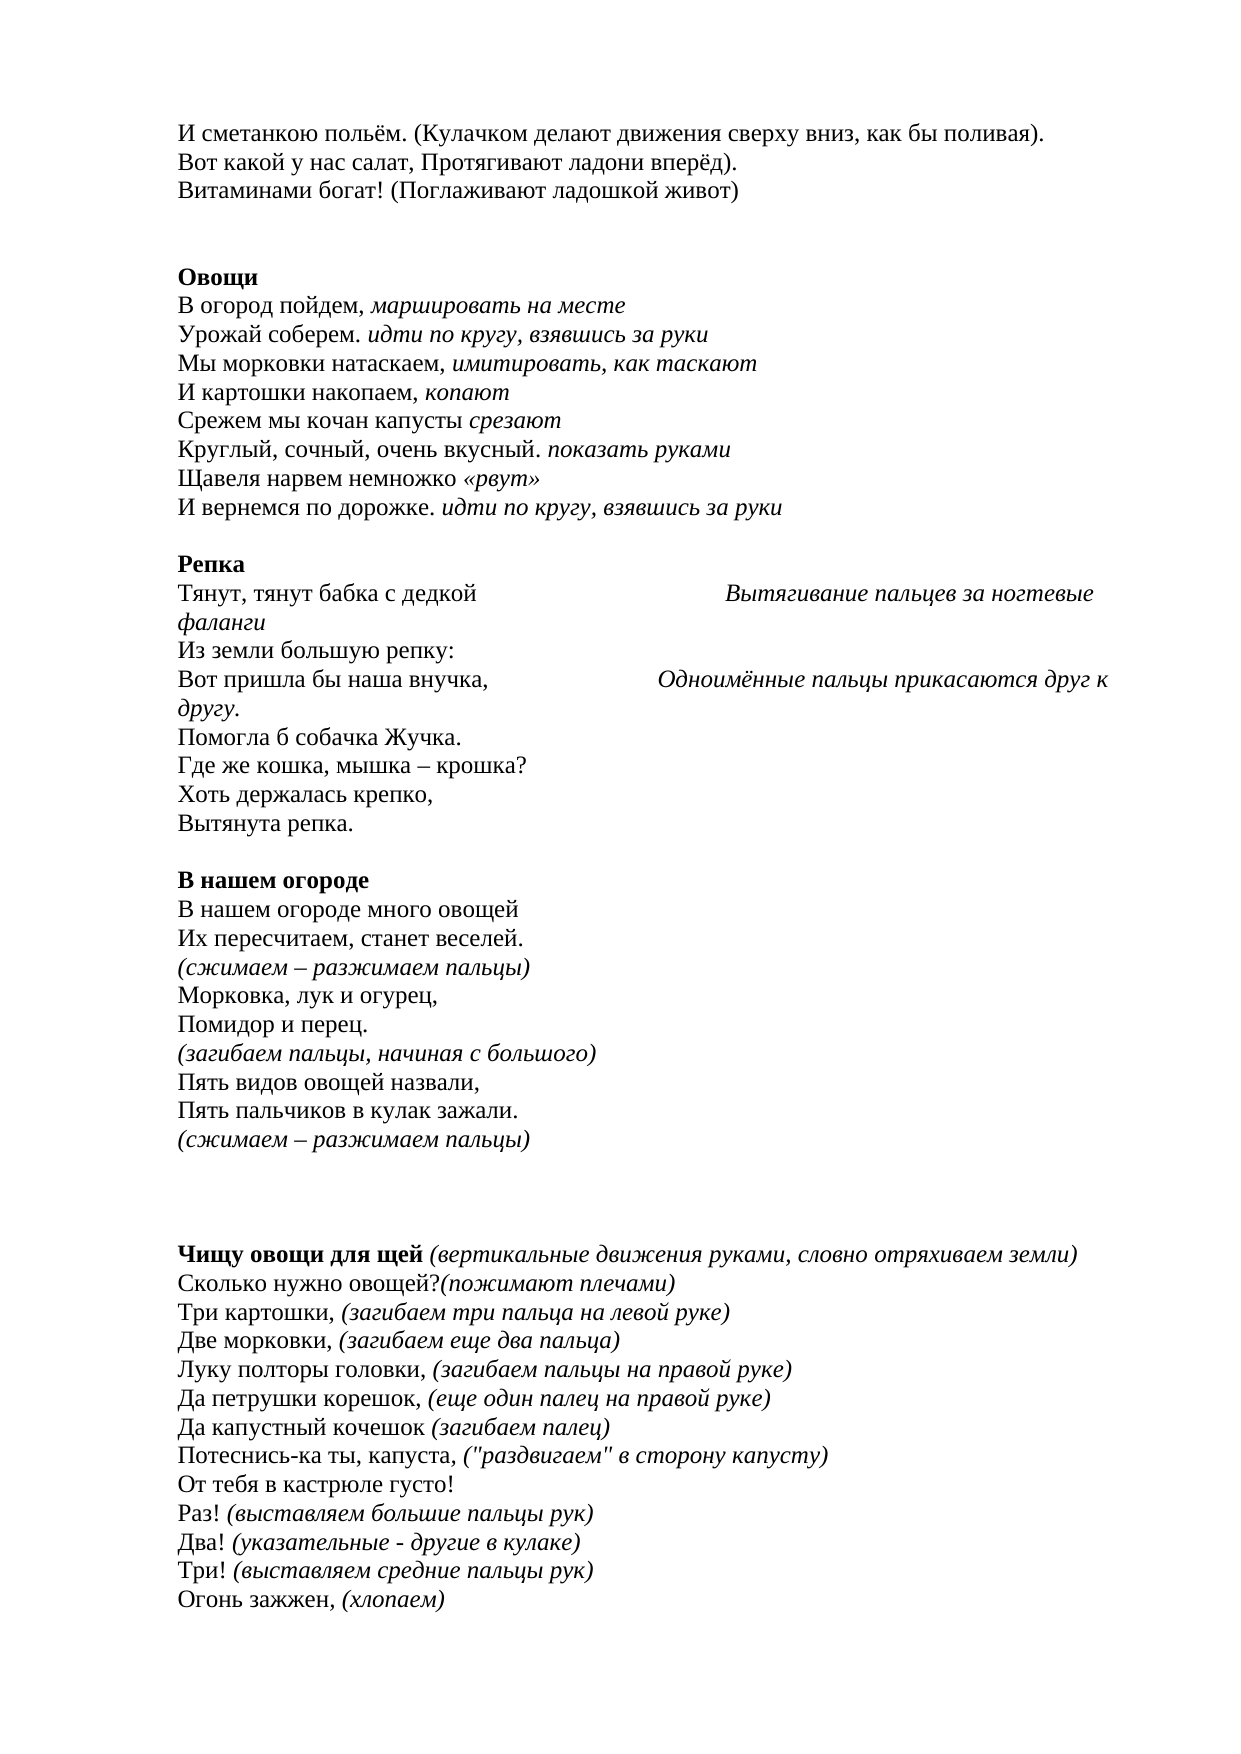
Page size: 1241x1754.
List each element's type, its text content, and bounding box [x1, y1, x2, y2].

text (загибаем пальцы, начиная с большого) [177, 1038, 1152, 1067]
text Помидор и перец. [177, 1009, 1152, 1038]
text Из земли большую репку: [177, 636, 1152, 664]
text В нашем огороде много овощей [177, 894, 1152, 923]
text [177, 118, 1152, 204]
text (сжимаем – разжимаем пальцы) [177, 1124, 1152, 1153]
text В нашем огороде [177, 866, 1152, 894]
text Их пересчитаем, станет веселей. [177, 923, 1152, 952]
text Овощи В огород пойдем, маршировать на месте Урожай соберем. идти по кругу, взявшись за руки Мы морковки натаскаем, имитировать, как таскают И картошки накопаем, копают Срежем мы кочан капусты срезают Круглый, сочный, очень вкусный. показать руками Щавеля нарвем немножко «рвут» И вернемся по дорожке. идти по кругу, взявшись за руки [177, 262, 1152, 521]
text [177, 1239, 1152, 1613]
text (сжимаем – разжимаем пальцы) [177, 952, 1152, 981]
text Морковка, лук и огурец, [177, 981, 1152, 1009]
text Где же кошка, мышка – крошка? [177, 751, 1152, 779]
text Помогла б собачка Жучка. [177, 722, 1152, 751]
text Репка [177, 549, 1152, 578]
text Вот пришла бы наша внучка, Одноимённые пальцы прикасаются друг к другу. [177, 664, 1152, 722]
text Вытянута репка. [177, 808, 1152, 837]
text Хоть держалась крепко, [177, 779, 1152, 808]
text Пять пальчиков в кулак зажали. [177, 1096, 1152, 1124]
text Тянут, тянут бабка с дедкой Вытягивание пальцев за ногтевые фаланги [177, 578, 1152, 636]
text Пять видов овощей назвали, [177, 1067, 1152, 1096]
